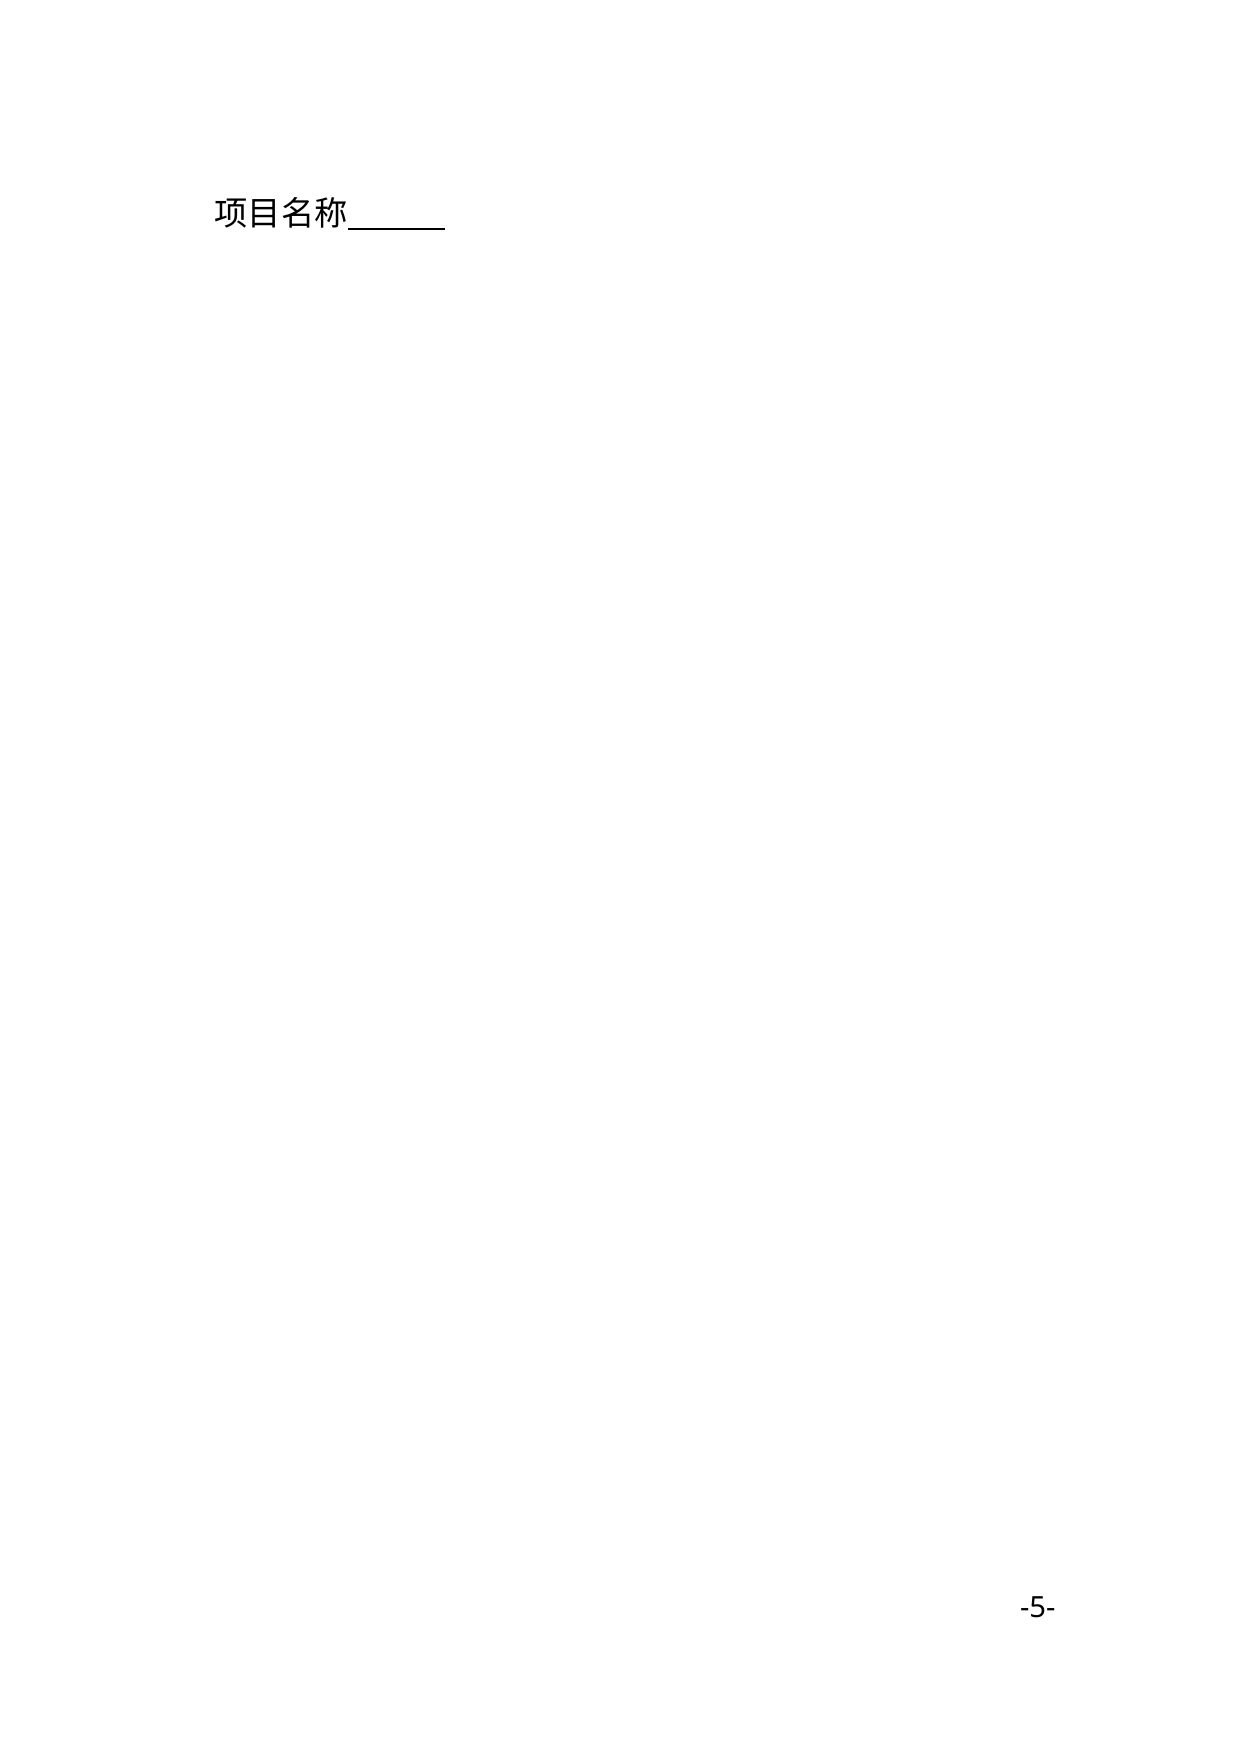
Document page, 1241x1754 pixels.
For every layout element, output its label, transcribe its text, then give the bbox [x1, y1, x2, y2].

text 项目名称 [148, 178, 1092, 243]
